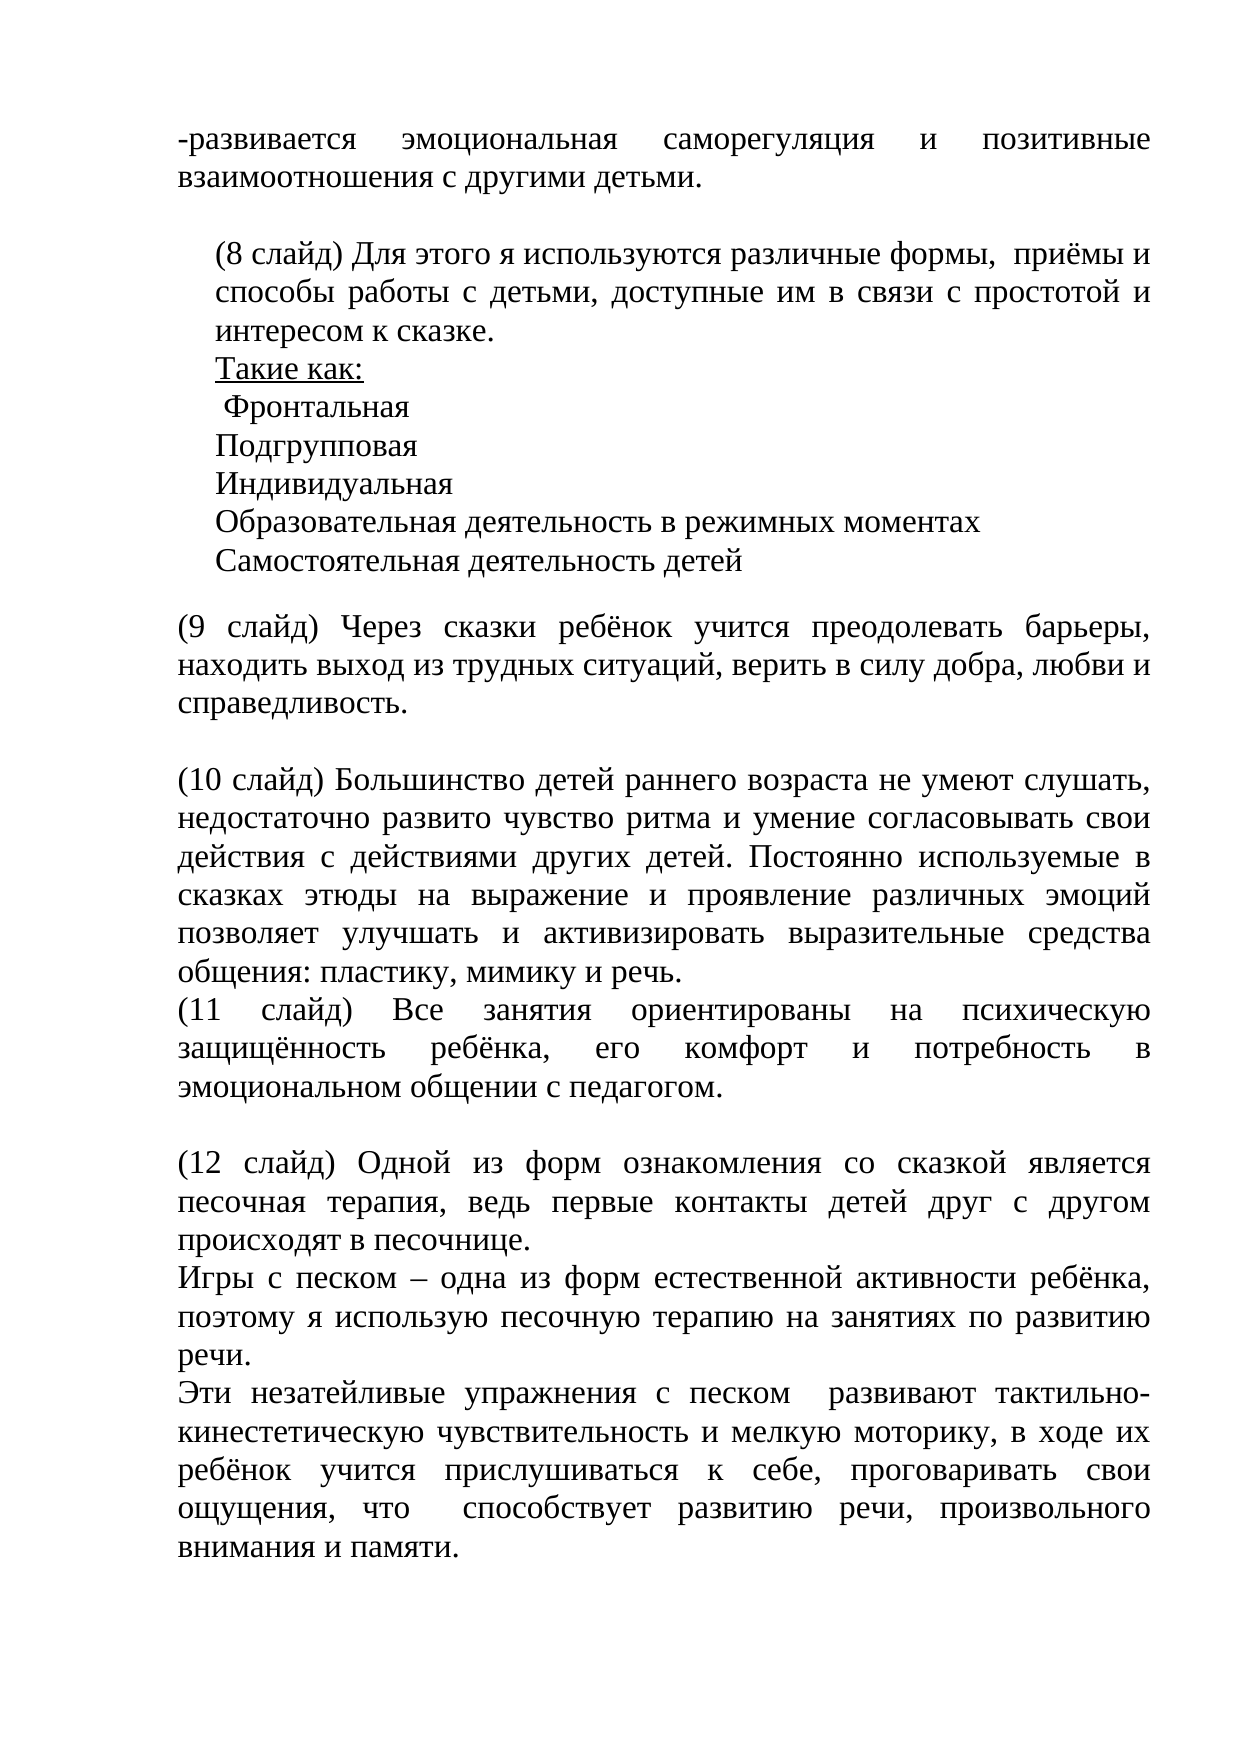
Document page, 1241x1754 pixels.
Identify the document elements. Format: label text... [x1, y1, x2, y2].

text -развивается эмоциональная саморегуляция и позитивные взаимоотношения с другими детьми. [177, 118, 1152, 195]
text Такие как: [215, 348, 1152, 386]
text Подгрупповая [215, 425, 1152, 463]
text Эти незатейливые упражнения с песком развивают тактильно-кинестетическую чувствительность и мелкую моторику, в ходе их ребёнок учится прислушиваться к себе, проговаривать свои ощущения, что способствует развитию речи, произвольного внимания и памяти. [177, 1373, 1152, 1564]
text (8 слайд) Для этого я используются различные формы, приёмы и способы работы с детьми, доступные им в связи с простотой и интересом к сказке. [215, 233, 1152, 348]
text (9 слайд) Через сказки ребёнок учится преодолевать барьеры, находить выход из трудных ситуаций, верить в силу добра, любви и справедливость. [177, 606, 1152, 721]
text Индивидуальная [215, 463, 1152, 501]
text Игры с песком – одна из форм естественной активности ребёнка, поэтому я использую песочную терапию на занятиях по развитию речи. [177, 1258, 1152, 1373]
text (12 слайд) Одной из форм ознакомления со сказкой является песочная терапия, ведь первые контакты детей друг с другом происходят в песочнице. [177, 1143, 1152, 1258]
text (10 слайд) Большинство детей раннего возраста не умеют слушать, недостаточно развито чувство ритма и умение согласовывать свои действия с действиями других детей. Постоянно используемые в сказках этюды на выражение и проявление различных эмоций позволяет улучшать и активизировать выразительные средства общения: пластику, мимику и речь. [177, 759, 1152, 989]
text Фронтальная [215, 386, 1152, 425]
text Образовательная деятельность в режимных моментах [215, 501, 1152, 540]
text Самостоятельная деятельность детей [215, 540, 1152, 578]
text (11 слайд) Все занятия ориентированы на психическую защищённость ребёнка, его комфорт и потребность в эмоциональном общении с педагогом. [177, 989, 1152, 1104]
